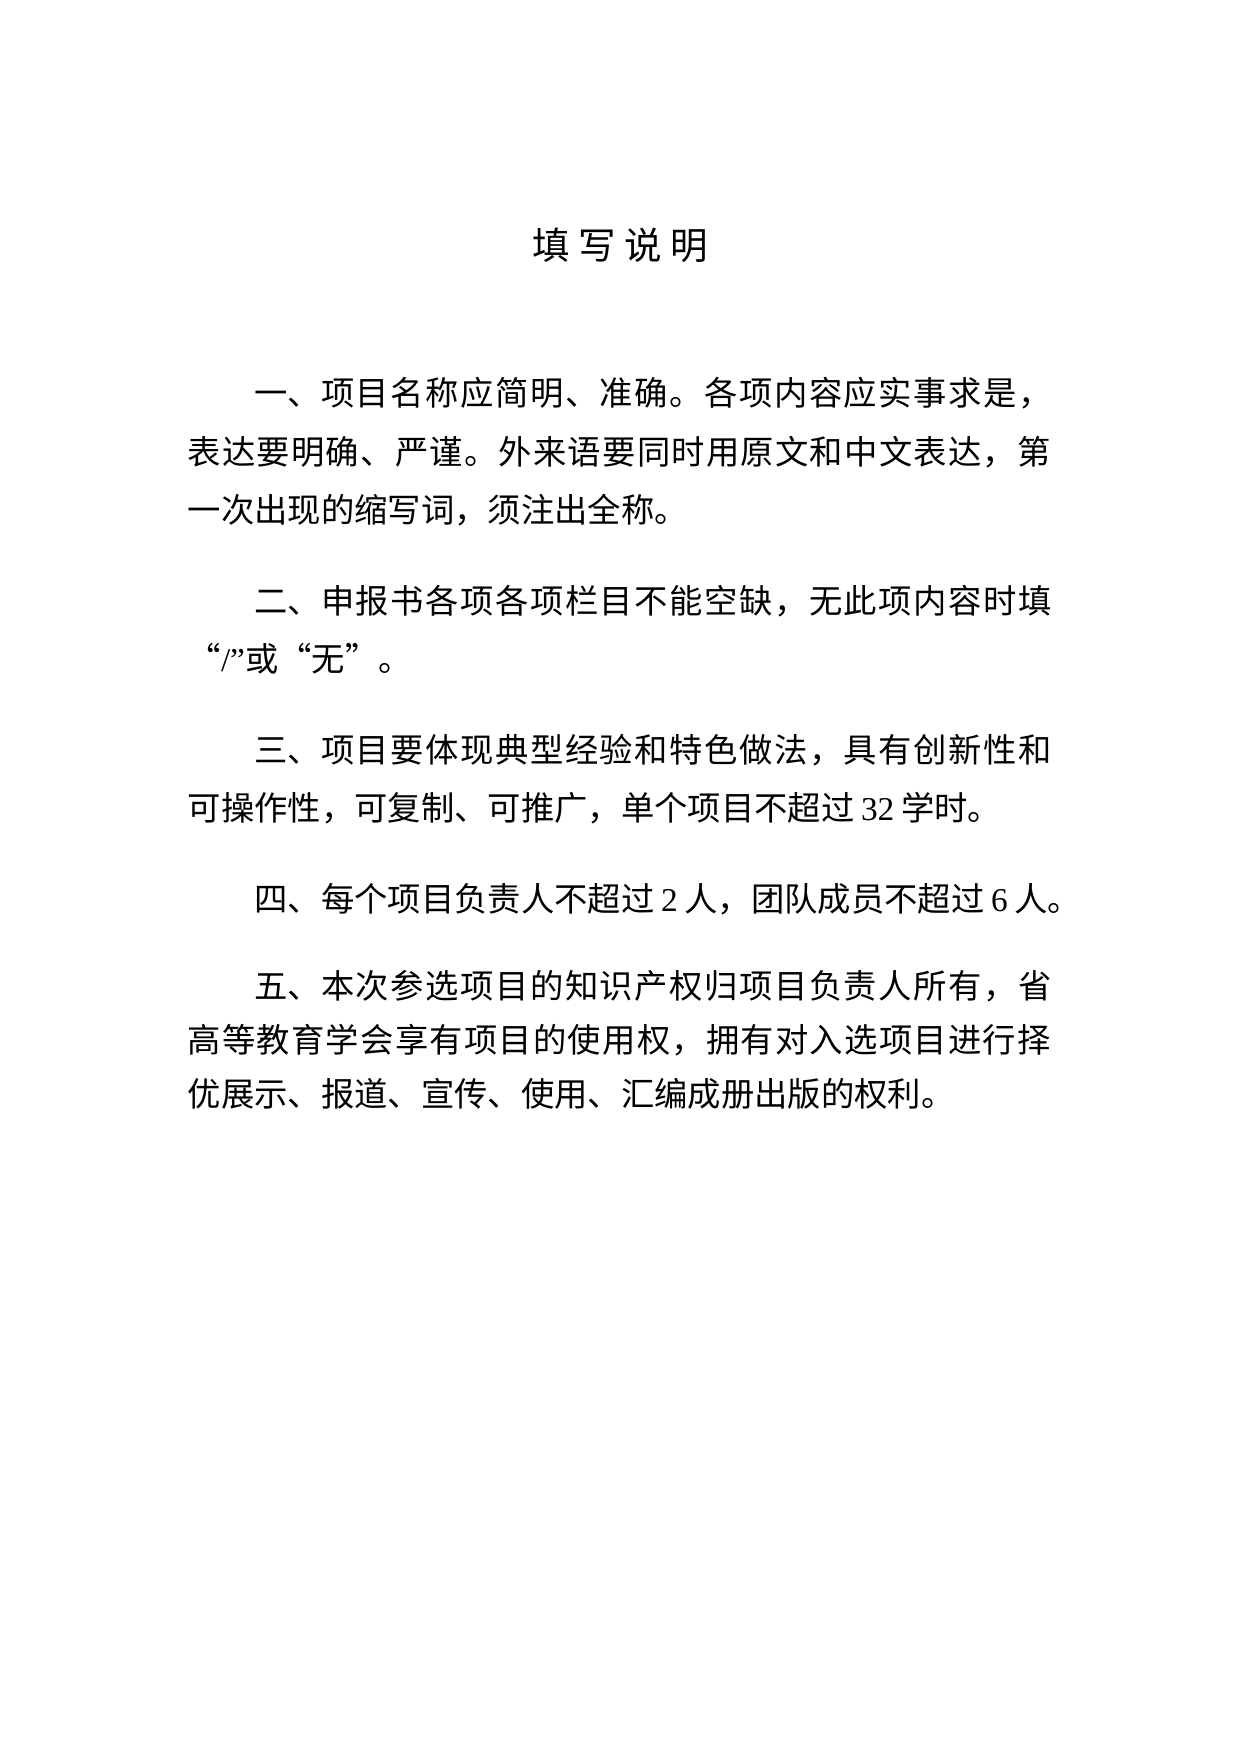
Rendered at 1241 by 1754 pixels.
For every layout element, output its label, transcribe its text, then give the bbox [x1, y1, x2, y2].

list 申报书各项各项栏目不能空缺，无此项内容时填“/”或“无”。 [187, 564, 1053, 681]
list 每个项目负责人不超过2人，团队成员不超过6人。 [187, 863, 1053, 921]
text 填 写 说 明 [187, 216, 1053, 270]
list 项目名称应简明、准确。各项内容应实事求是，表达要明确、严谨。外来语要同时用原文和中文表达，第一次出现的缩写词，须注出全称。 [187, 357, 1053, 532]
list 项目要体现典型经验和特色做法，具有创新性和可操作性，可复制、可推广，单个项目不超过32学时。 [187, 714, 1053, 830]
list 本次参选项目的知识产权归项目负责人所有，省高等教育学会享有项目的使用权，拥有对入选项目进行择优展示、报道、宣传、使用、汇编成册出版的权利。 [187, 954, 1053, 1116]
